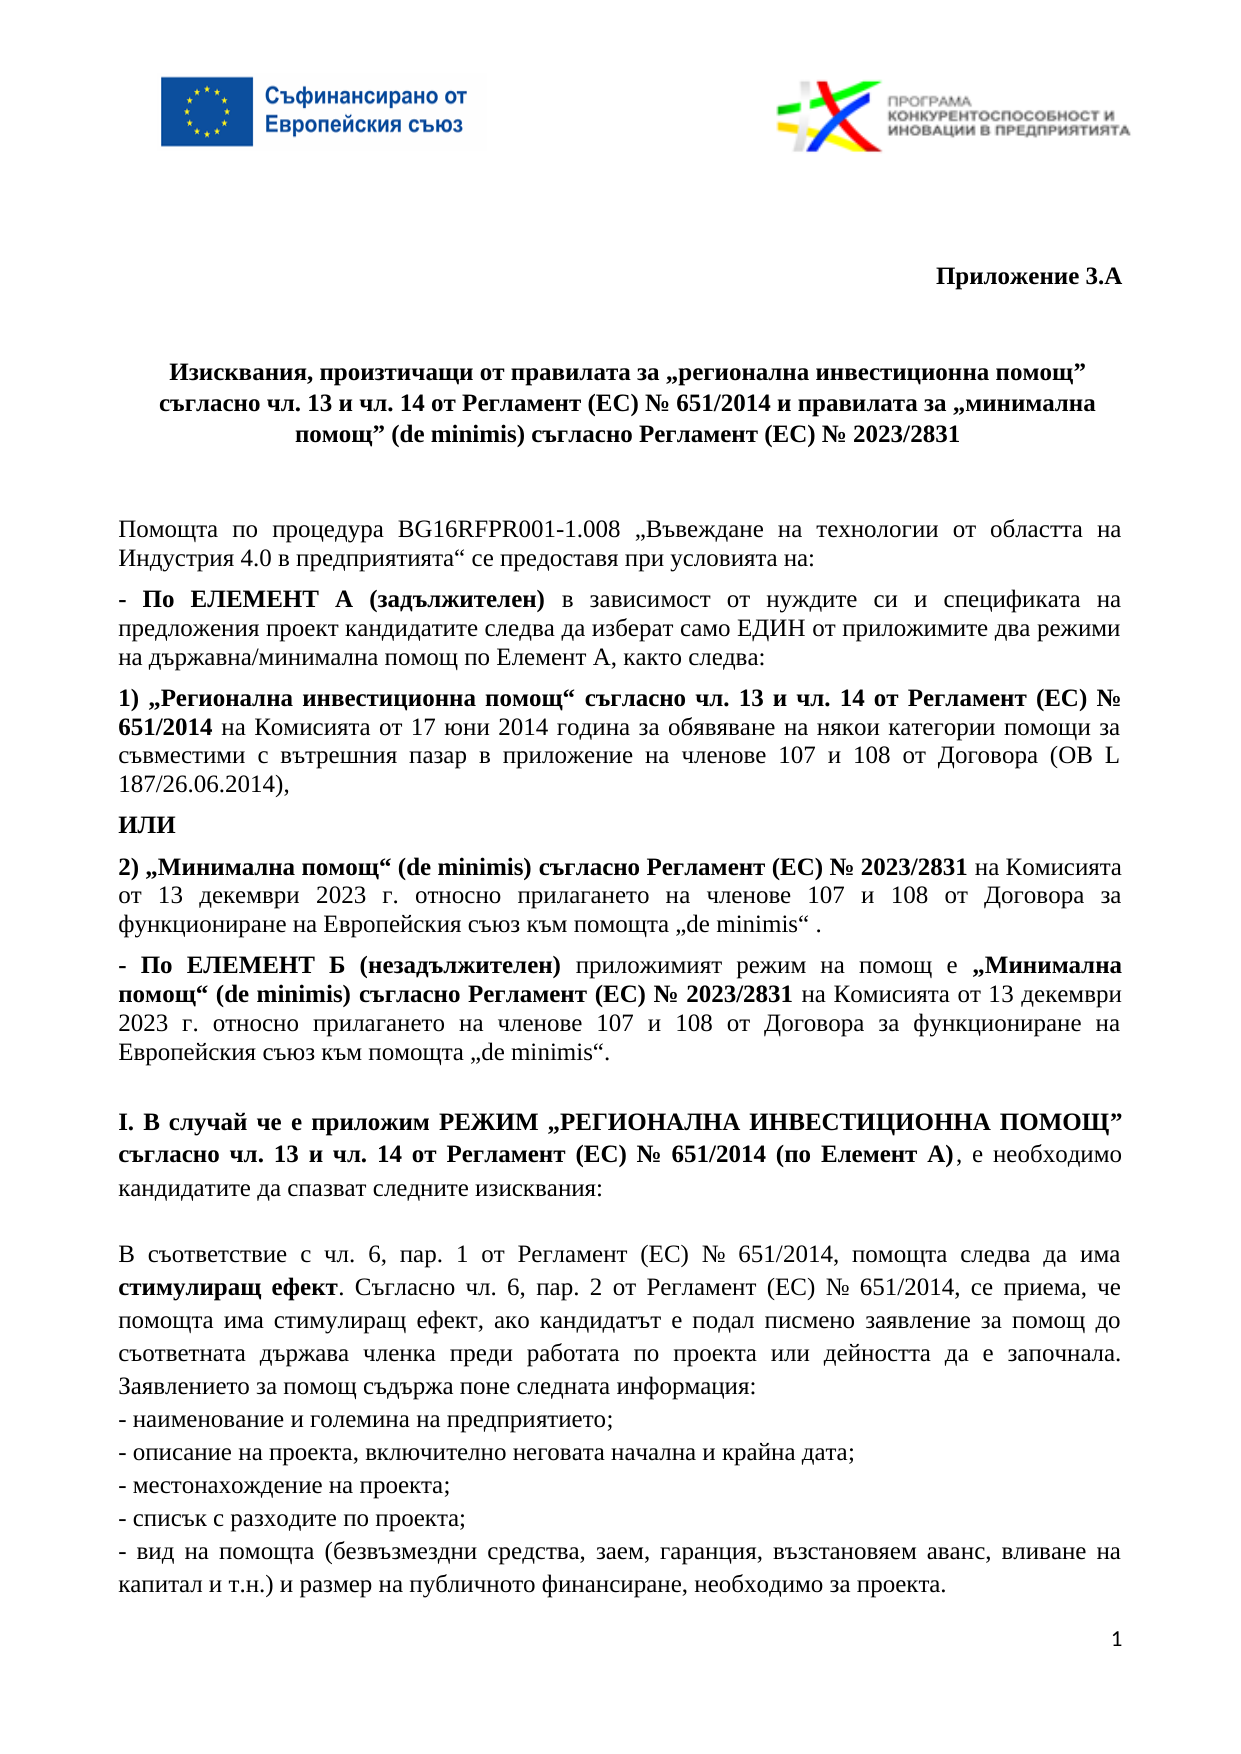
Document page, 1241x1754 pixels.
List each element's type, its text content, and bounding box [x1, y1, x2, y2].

text Изисквания, произтичащи от правилата за „регионална инвестиционна помощ” съгласно чл. 13 и чл. 14 от Регламент (ЕС) № 651/2014 и правилата за „минимална помощ” (de minimis) съгласно Регламент (ЕС) № 2023/2831 [118, 357, 1137, 447]
text ИЛИ [118, 810, 1122, 839]
text - вид на помощта (безвъзмездни средства, заем, гаранция, възстановяем аванс, вливане на капитал и т.н.) и размер на публичното финансиране, необходимо за проекта. [118, 1536, 1122, 1598]
text I. В случай че e приложим РЕЖИМ „РЕГИОНАЛНА ИНВЕСТИЦИОННА ПОМОЩ” съгласно чл. 13 и чл. 14 от Регламент (ЕС) № 651/2014 (по Елемент А), е необходимо кандидатите да спазват следните изисквания: [118, 1107, 1122, 1201]
text В съответствие с чл. 6, пар. 1 от Регламент (ЕС) № 651/2014, помощта следва да има стимулиращ ефект. Съгласно чл. 6, пар. 2 от Регламент (ЕС) № 651/2014, се приема, че помощта има стимулиращ ефект, ако кандидатът е подал писмено заявление за помощ до съответната държава членка преди работата по проекта или дейността да е започнала. Заявлението за помощ съдържа поне следната информация: [118, 1239, 1122, 1399]
picture [775, 73, 1134, 161]
text - описание на проекта, включително неговата начална и крайна дата; [118, 1437, 1122, 1466]
text 1) „Регионална инвестиционна помощ“ съгласно чл. 13 и чл. 14 от Регламент (ЕС) № 651/2014 на Комисията от 17 юни 2014 година за обявяване на някои категории помощи за съвместими с вътрешния пазар в приложение на членове 107 и 108 от Договора (OB L 187/26.06.2014), [118, 683, 1122, 798]
text 2) „Минимална помощ“ (de minimis) съгласно Регламент (ЕС) № 2023/2831 на Комисията от 13 декември 2023 г. относно прилагането на членове 107 и 108 от Договора за функциониране на Европейския съюз към помощта „de minimis“ . [118, 852, 1122, 938]
text - списък с разходите по проекта; [118, 1503, 1122, 1532]
text - По ЕЛЕМЕНТ А (задължителен) в зависимост от нуждите си и спецификата на предложения проект кандидатите следва да изберат само ЕДИН от приложимите два режими на държавна/минимална помощ по Елемент А, както следва: [118, 584, 1122, 670]
text - По ЕЛЕМЕНТ Б (незадължителен) приложимият режим на помощ е „Минимална помощ“ (de minimis) съгласно Регламент (ЕС) № 2023/2831 на Комисията от 13 декември 2023 г. относно прилагането на членове 107 и 108 от Договора за функциониране на Европейския съюз към помощта „de minimis“. [118, 950, 1122, 1065]
picture [157, 73, 487, 151]
text Помощта по процедура BG16RFPR001-1.008 „Въвеждане на технологии от областта на Индустрия 4.0 в предприятията“ се предоставя при условията на: [118, 514, 1122, 572]
text - местонахождение на проекта; [118, 1470, 1122, 1498]
text - наименование и големина на предприятието; [118, 1404, 1122, 1432]
text Приложение 3.A [118, 261, 1122, 290]
